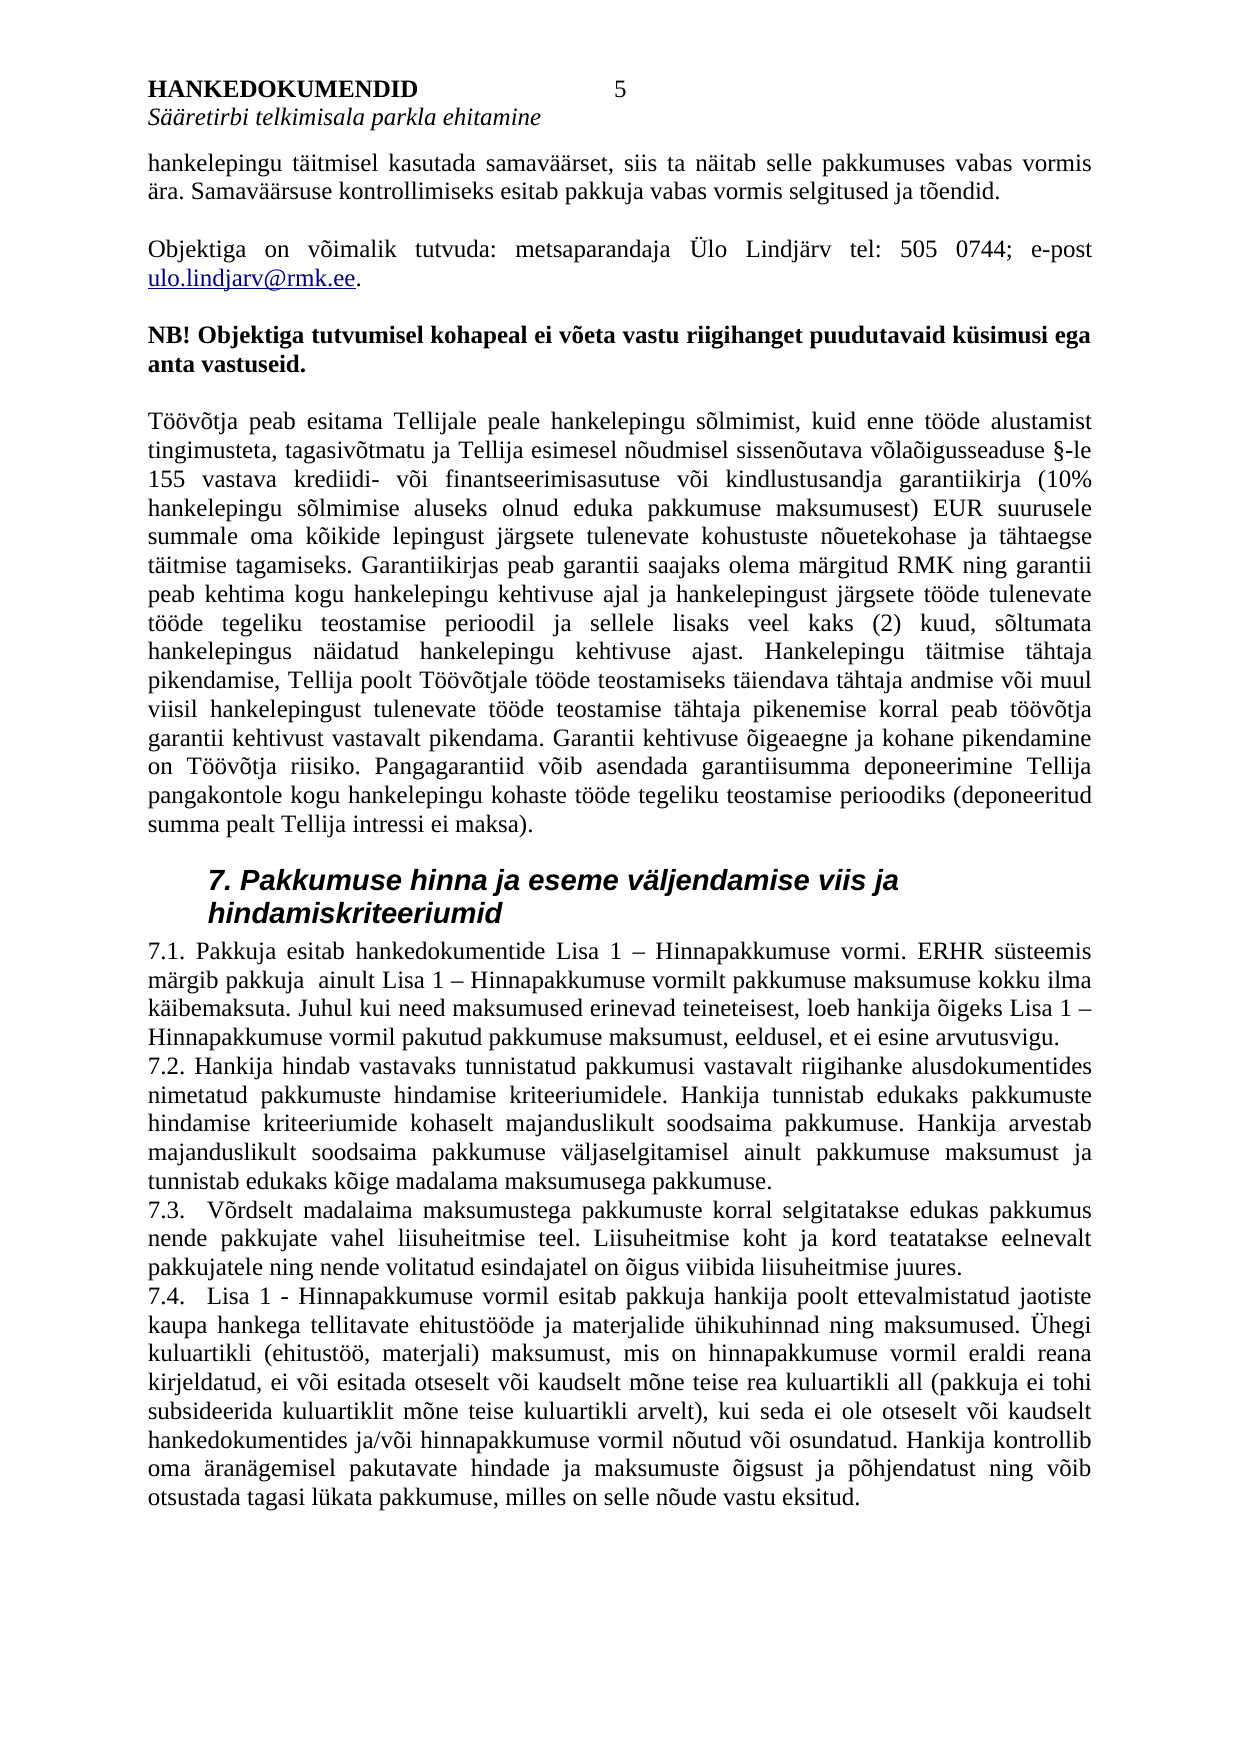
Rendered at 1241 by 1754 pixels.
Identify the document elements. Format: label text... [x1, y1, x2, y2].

text NB! Objektiga tutvumisel kohapeal ei võeta vastu riigihanget puudutavaid küsimusi ega anta vastuseid. [148, 320, 1093, 378]
subtitle 7. Pakkumuse hinna ja eseme väljendamise viis ja hindamiskriteeriumid [148, 863, 1093, 930]
text Töövõtja peab esitama Tellijale peale hankelepingu sõlmimist, kuid enne tööde alustamist tingimusteta, tagasivõtmatu ja Tellija esimesel nõudmisel sissenõutava võlaõigusseaduse §-le 155 vastava krediidi- või finantseerimisasutuse või kindlustusandja garantiikirja (10% hankelepingu sõlmimise aluseks olnud eduka pakkumuse maksumusest) EUR suurusele summale oma kõikide lepingust järgsete tulenevate kohustuste nõuetekohase ja tähtaegse täitmise tagamiseks. Garantiikirjas peab garantii saajaks olema märgitud RMK ning garantii peab kehtima kogu hankelepingu kehtivuse ajal ja hankelepingust järgsete tööde tulenevate tööde tegeliku teostamise perioodil ja sellele lisaks veel kaks (2) kuud, sõltumata hankelepingus näidatud hankelepingu kehtivuse ajast. Hankelepingu täitmise tähtaja pikendamise, Tellija poolt Töövõtjale tööde teostamiseks täiendava tähtaja andmise või muul viisil hankelepingust tulenevate tööde teostamise tähtaja pikenemise korral peab töövõtja garantii kehtivust vastavalt pikendama. Garantii kehtivuse õigeaegne ja kohane pikendamine on Töövõtja riisiko. Pangagarantiid võib asendada garantiisumma deponeerimine Tellija pangakontole kogu hankelepingu kohaste tööde tegeliku teostamise perioodiks (deponeeritud summa pealt Tellija intressi ei maksa). [148, 406, 1093, 838]
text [148, 148, 1093, 205]
text 7.3. Võrdselt madalaima maksumustega pakkumuste korral selgitatakse edukas pakkumus nende pakkujate vahel liisuheitmise teel. Liisuheitmise koht ja kord teatatakse eelnevalt pakkujatele ning nende volitatud esindajatel on õigus viibida liisuheitmise juures. [148, 1195, 1093, 1281]
text Objektiga on võimalik tutvuda: metsaparandaja Ülo Lindjärv tel: 505 0744; e-post ulo.lindjarv@rmk.ee. [148, 234, 1093, 291]
text 7.4. Lisa 1 - Hinnapakkumuse vormil esitab pakkuja hankija poolt ettevalmistatud jaotiste kaupa hankega tellitavate ehitustööde ja materjalide ühikuhinnad ning maksumused. Ühegi kuluartikli (ehitustöö, materjali) maksumust, mis on hinnapakkumuse vormil eraldi reana kirjeldatud, ei või esitada otseselt või kaudselt mõne teise rea kuluartikli all (pakkuja ei tohi subsideerida kuluartiklit mõne teise kuluartikli arvelt), kui seda ei ole otseselt või kaudselt hankedokumentides ja/või hinnapakkumuse vormil nõutud või osundatud. Hankija kontrollib oma äranägemisel pakutavate hindade ja maksumuste õigsust ja põhjendatust ning võib otsustada tagasi lükata pakkumuse, milles on selle nõude vastu eksitud. [148, 1281, 1093, 1511]
text 7.2. Hankija hindab vastavaks tunnistatud pakkumusi vastavalt riigihanke alusdokumentides nimetatud pakkumuste hindamise kriteeriumidele. Hankija tunnistab edukaks pakkumuste hindamise kriteeriumide kohaselt majanduslikult soodsaima pakkumuse. Hankija arvestab majanduslikult soodsaima pakkumuse väljaselgitamisel ainult pakkumuse maksumust ja tunnistab edukaks kõige madalama maksumusega pakkumuse. [148, 1051, 1093, 1195]
text 7.1. Pakkuja esitab hankedokumentide Lisa 1 – Hinnapakkumuse vormi. ERHR süsteemis märgib pakkuja ainult Lisa 1 – Hinnapakkumuse vormilt pakkumuse maksumuse kokku ilma käibemaksuta. Juhul kui need maksumused erinevad teineteisest, loeb hankija õigeks Lisa 1 – Hinnapakkumuse vormil pakutud pakkumuse maksumust, eeldusel, et ei esine arvutusvigu. [148, 936, 1093, 1051]
